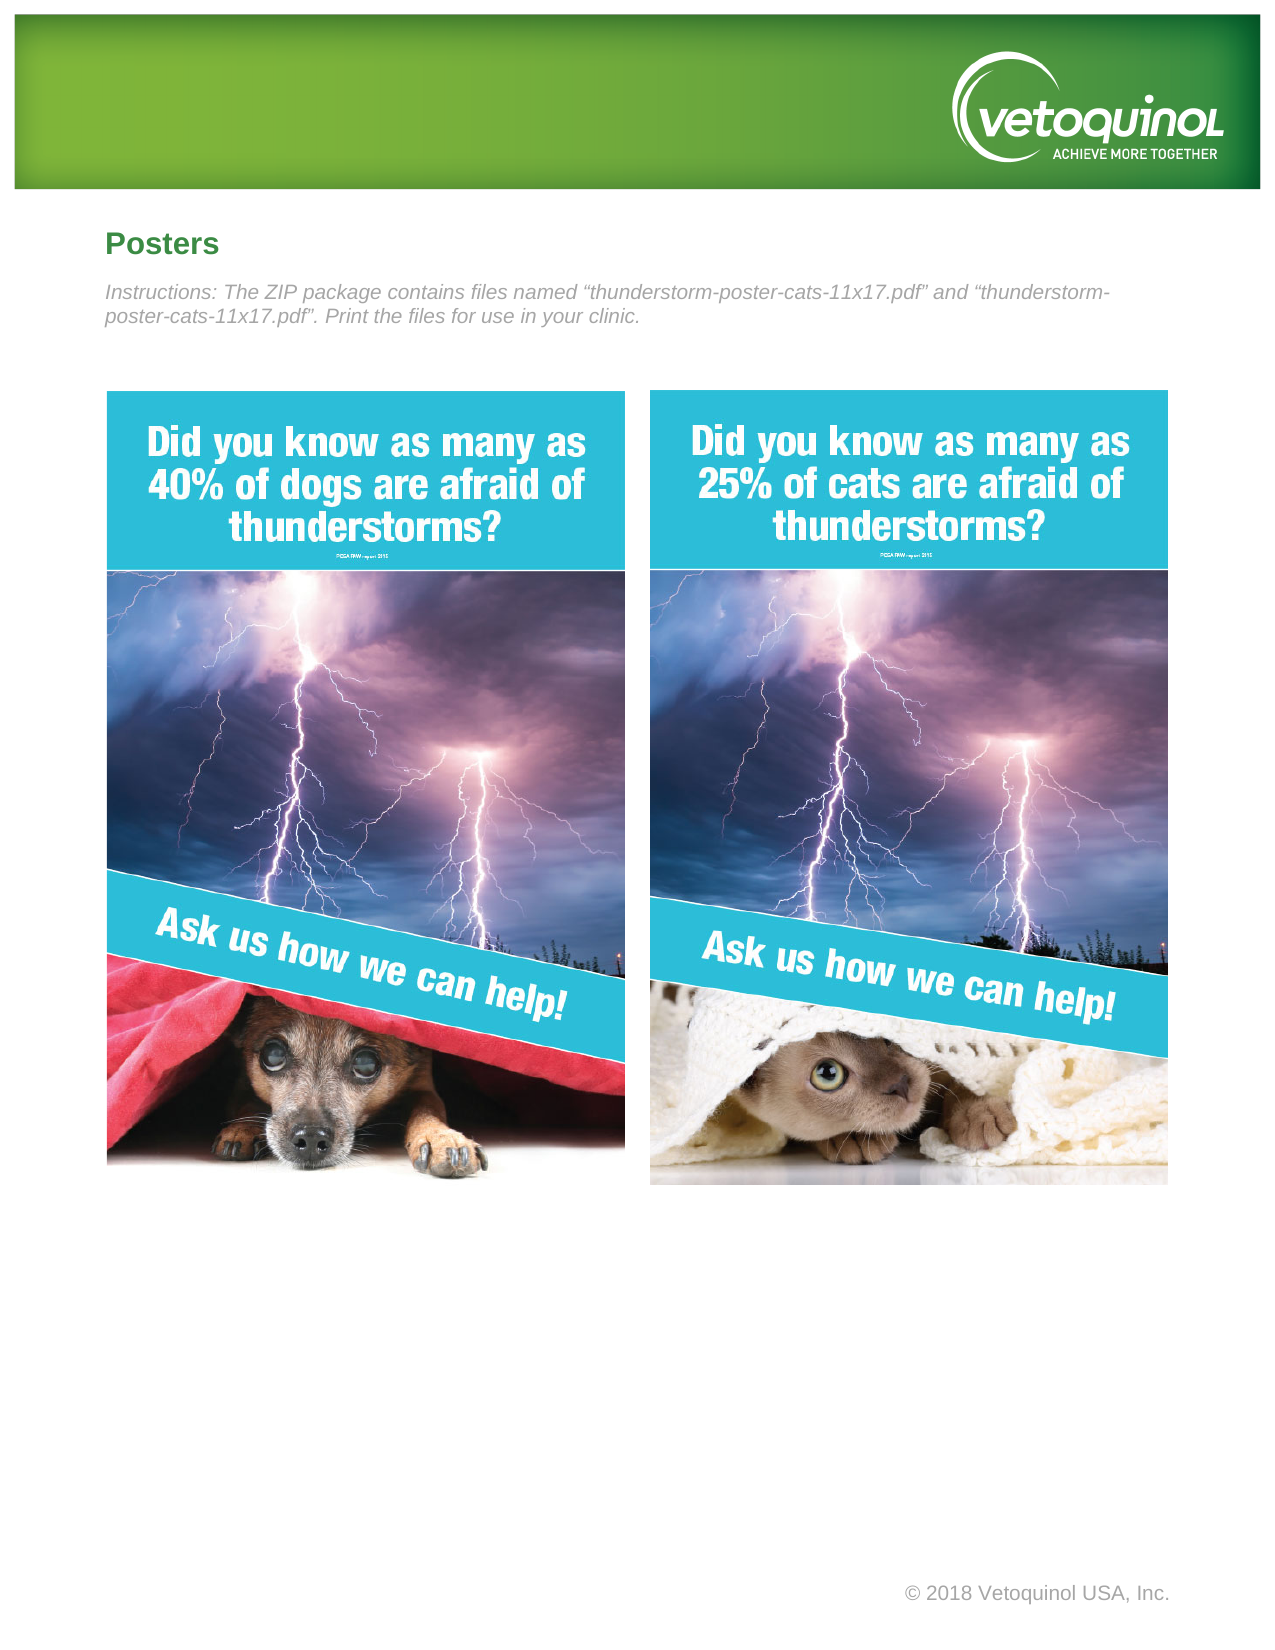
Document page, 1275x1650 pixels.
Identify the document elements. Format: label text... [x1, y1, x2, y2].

picture [650, 390, 1168, 1185]
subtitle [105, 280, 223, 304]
subtitle Instructions: The ZIP package contains files named “thunderstorm-poster-cats-11x17.pdf” and “thunderstorm-poster-cats-11x17.pdf”. Print the files for use in your clinic. [325, 280, 1170, 328]
subtitle Posters [105, 225, 1170, 261]
picture [106, 391, 625, 1186]
picture [0, 1, 1275, 192]
